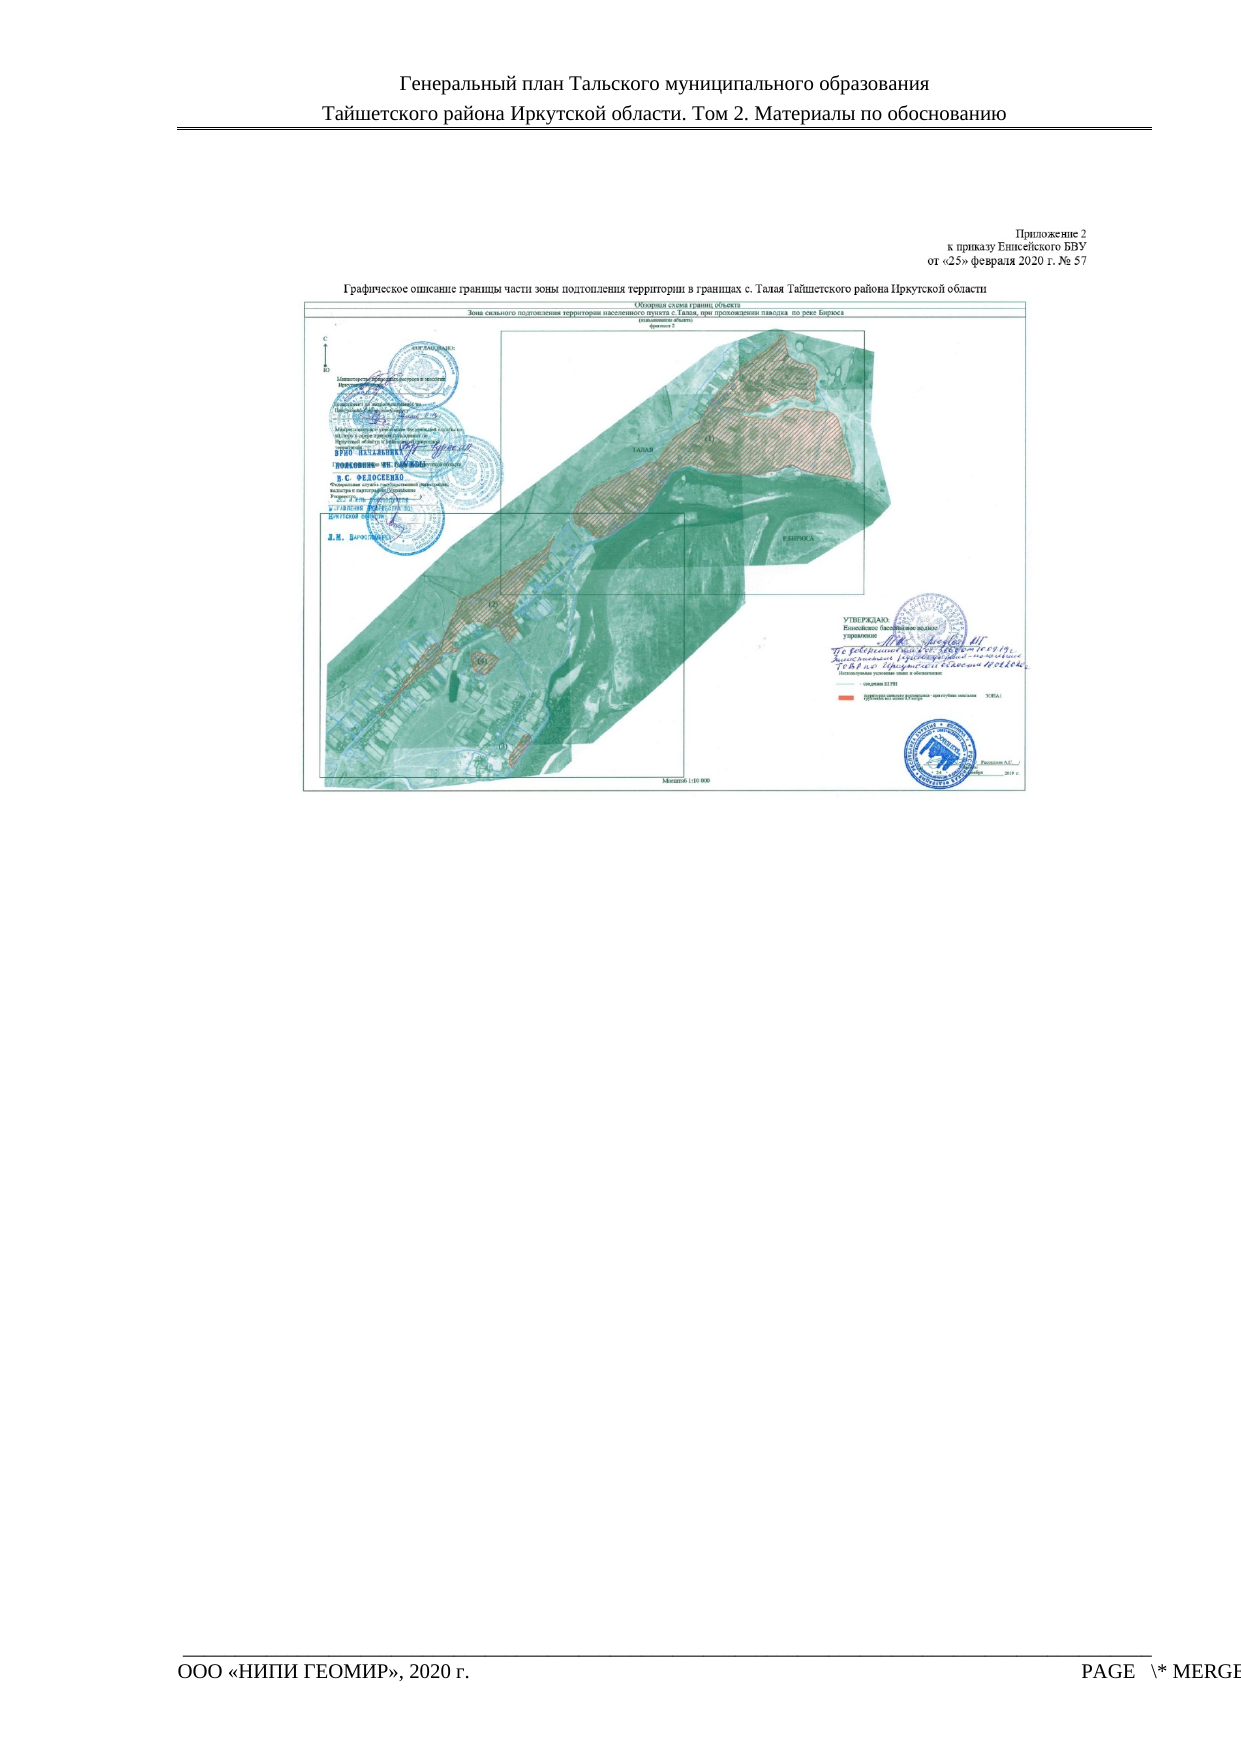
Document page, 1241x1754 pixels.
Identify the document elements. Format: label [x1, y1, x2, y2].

picture [178, 177, 1152, 867]
